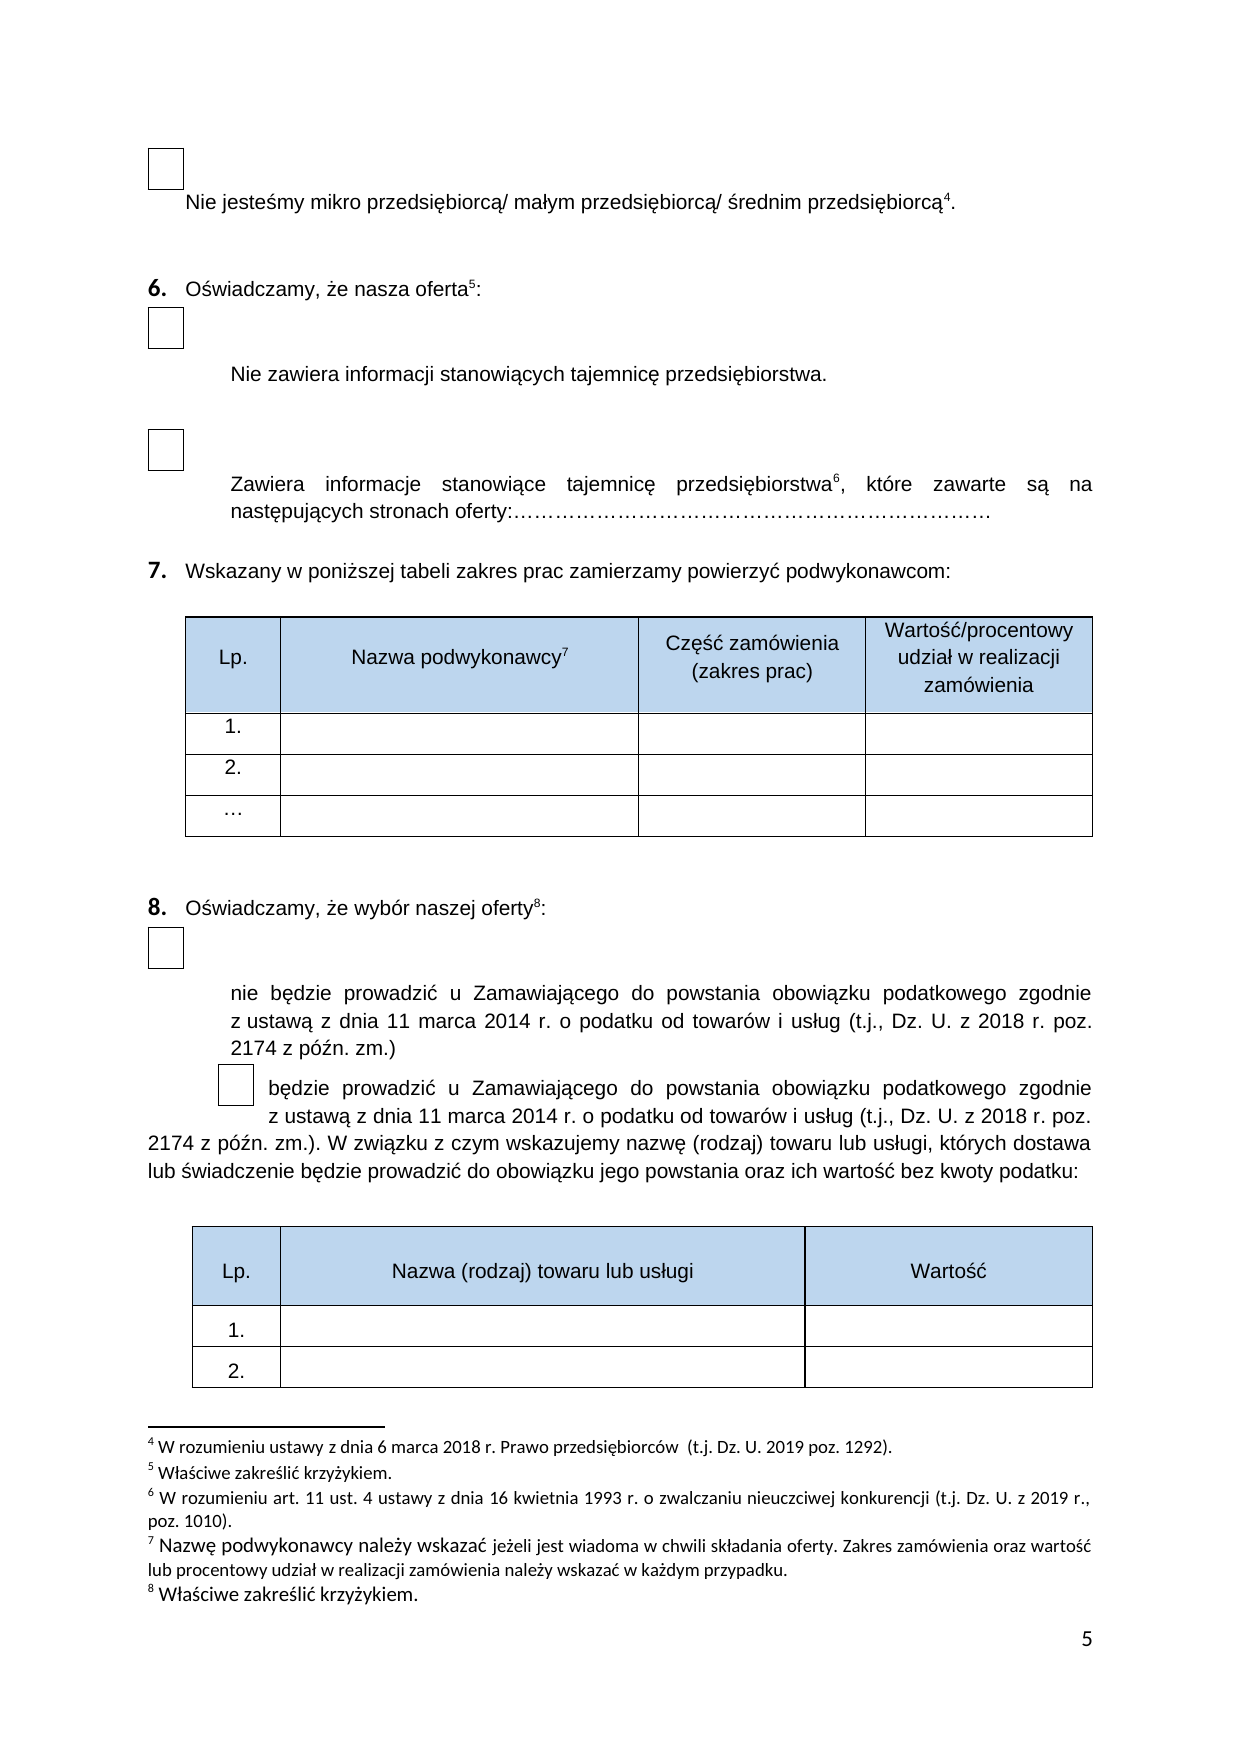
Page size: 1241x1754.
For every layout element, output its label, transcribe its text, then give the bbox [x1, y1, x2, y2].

table_cell [806, 1347, 1092, 1387]
table_header [149, 149, 183, 189]
table_cell … [186, 796, 280, 836]
table_header Nazwa podwykonawcy [281, 618, 638, 712]
table_header [219, 1065, 253, 1105]
table_cell [866, 796, 1092, 836]
table_header Lp. [193, 1227, 280, 1305]
table_header [149, 430, 183, 470]
list Wskazany w poniższej tabeli zakres prac zamierzamy powierzyć podwykonawcom: [148, 554, 1093, 584]
list będzie prowadzić u Zamawiającego do powstania obowiązku podatkowego zgodnie z ustawą z dnia 11 marca 2014 r. o podatku od towarów i usług (t.j., Dz. U. z 2018 r. poz. 2174 z późn. zm.). W związku z czym wskazujemy nazwę (rodzaj) towaru lub usługi, których dostawa lub świadczenie będzie prowadzić do obowiązku jego powstania oraz ich wartość bez kwoty podatku: [148, 1076, 1093, 1183]
table_cell 2. [193, 1347, 280, 1387]
table_cell [281, 714, 638, 753]
table_cell 2. [186, 755, 280, 794]
table_cell [639, 796, 865, 836]
list Oświadczamy, że nasza oferta: [148, 272, 1093, 303]
table_header [149, 308, 183, 348]
table_header Wartość [806, 1227, 1092, 1305]
text Nie zawiera informacji stanowiących tajemnicę przedsiębiorstwa. [230, 362, 1093, 386]
table_header Lp. [186, 618, 280, 712]
text Zawiera informacje stanowiące tajemnicę przedsiębiorstwa, które zawarte są na następujących stronach oferty:…………………………………………………………… [230, 471, 1093, 523]
text Nie jesteśmy mikro przedsiębiorcą/ małym przedsiębiorcą/ średnim przedsiębiorcą. [185, 190, 1093, 214]
table_cell [639, 714, 865, 753]
table_header Nazwa (rodzaj) towaru lub usługi [281, 1227, 804, 1305]
list Oświadczamy, że wybór naszej oferty: [148, 892, 1093, 922]
table_header Część zamówienia (zakres prac) [639, 618, 865, 712]
table_cell [806, 1306, 1092, 1346]
table_cell [866, 714, 1092, 753]
table_cell [639, 755, 865, 794]
table_cell [281, 1347, 804, 1387]
table_cell [281, 755, 638, 794]
list nie będzie prowadzić u Zamawiającego do powstania obowiązku podatkowego zgodnie z ustawą z dnia 11 marca 2014 r. o podatku od towarów i usług (t.j., Dz. U. z 2018 r. poz. 2174 z późn. zm.) [230, 981, 1093, 1060]
table_header Wartość/procentowy udział w realizacji zamówienia [866, 618, 1092, 712]
table_header [149, 928, 183, 968]
table_cell [866, 755, 1092, 794]
table_cell [281, 796, 638, 836]
table_cell [281, 1306, 804, 1346]
table_cell 1. [193, 1306, 280, 1346]
table_cell 1. [186, 714, 280, 753]
